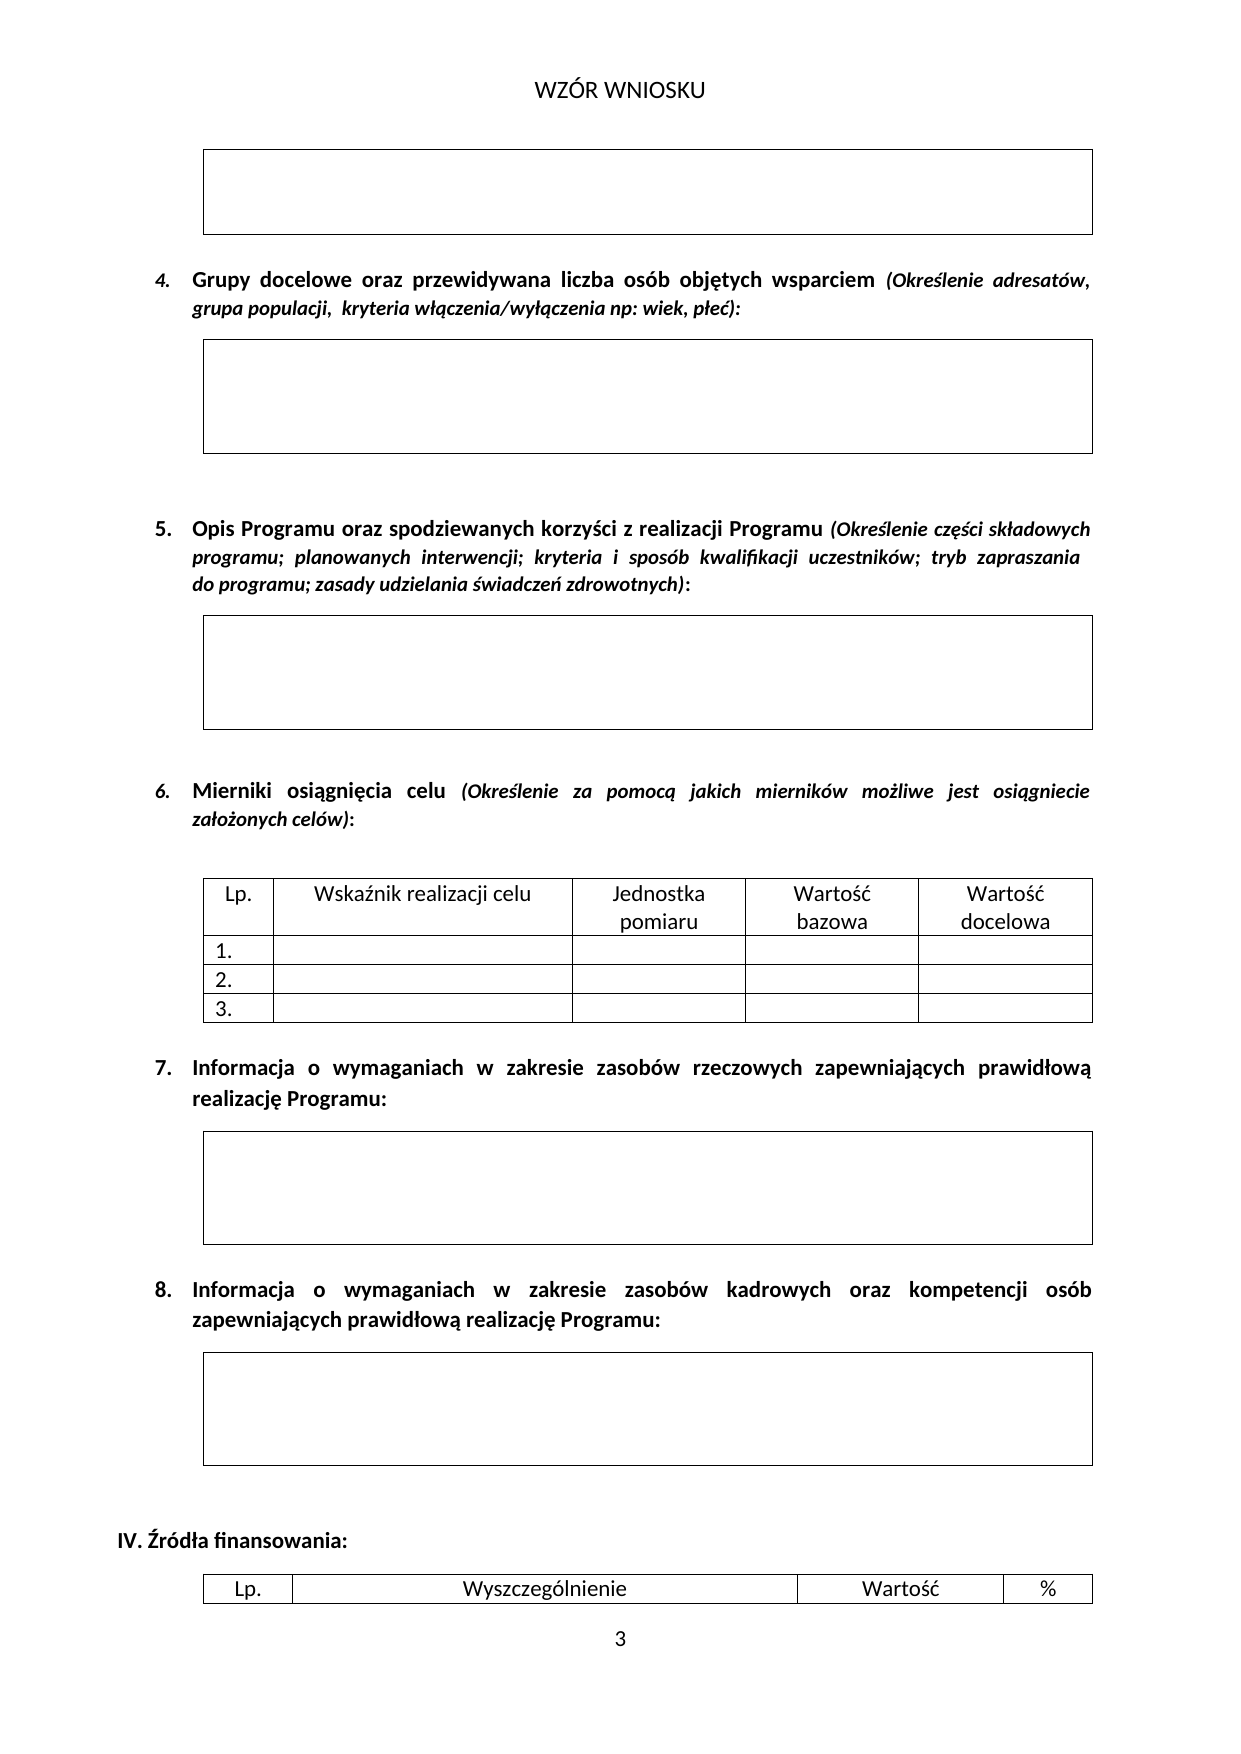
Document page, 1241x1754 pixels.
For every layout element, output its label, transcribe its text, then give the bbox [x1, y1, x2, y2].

table_cell [746, 936, 918, 964]
list Informacja o wymaganiach w zakresie zasobów rzeczowych zapewniających prawidłową realizację Programu: [154, 1053, 1093, 1112]
list Informacja o wymaganiach w zakresie zasobów kadrowych oraz kompetencji osób zapewniających prawidłową realizację Programu: [154, 1275, 1093, 1333]
list Mierniki osiągnięcia celu (Określenie za pomocą jakich mierników możliwe jest osiągniecie założonych celów): [154, 776, 1093, 832]
table_header [204, 616, 1092, 728]
table_header % [1004, 1575, 1092, 1602]
table_header Wartość [798, 1575, 1003, 1602]
table_header Wyszczególnienie [293, 1575, 797, 1602]
list Źródła finansowania: [117, 1527, 1093, 1554]
table_header Jednostka pomiaru [573, 879, 745, 935]
table_cell [746, 965, 918, 993]
table_header Wartość docelowa [919, 879, 1092, 935]
table_header [204, 340, 1092, 452]
table_cell [573, 936, 745, 964]
table_cell [919, 994, 1092, 1022]
table_header [204, 1132, 1092, 1244]
table_header Lp. [204, 1575, 292, 1602]
table_cell [746, 994, 918, 1022]
table_header Wskaźnik realizacji celu [274, 879, 572, 935]
list Opis Programu oraz spodziewanych korzyści z realizacji Programu (Określenie części składowych programu; planowanych interwencji; kryteria i sposób kwalifikacji uczestników; tryb zapraszania do programu; zasady udzielania świadczeń zdrowotnych): [154, 514, 1093, 597]
table_header [204, 1353, 1092, 1465]
table_header Lp. [204, 879, 273, 935]
table_cell [573, 965, 745, 993]
list Grupy docelowe oraz przewidywana liczba osób objętych wsparciem (Określenie adresatów, grupa populacji, kryteria włączenia/wyłączenia np: wiek, płeć): [154, 265, 1093, 321]
table_cell [919, 965, 1092, 993]
table_cell 3. [204, 994, 273, 1022]
table_cell [573, 994, 745, 1022]
table_cell [274, 994, 572, 1022]
table_header Wartość bazowa [746, 879, 918, 935]
table_cell [274, 936, 572, 964]
table_cell [274, 965, 572, 993]
table_cell 1. [204, 936, 273, 964]
table_cell 2. [204, 965, 273, 993]
table_cell [919, 936, 1092, 964]
table_header [204, 150, 1092, 234]
